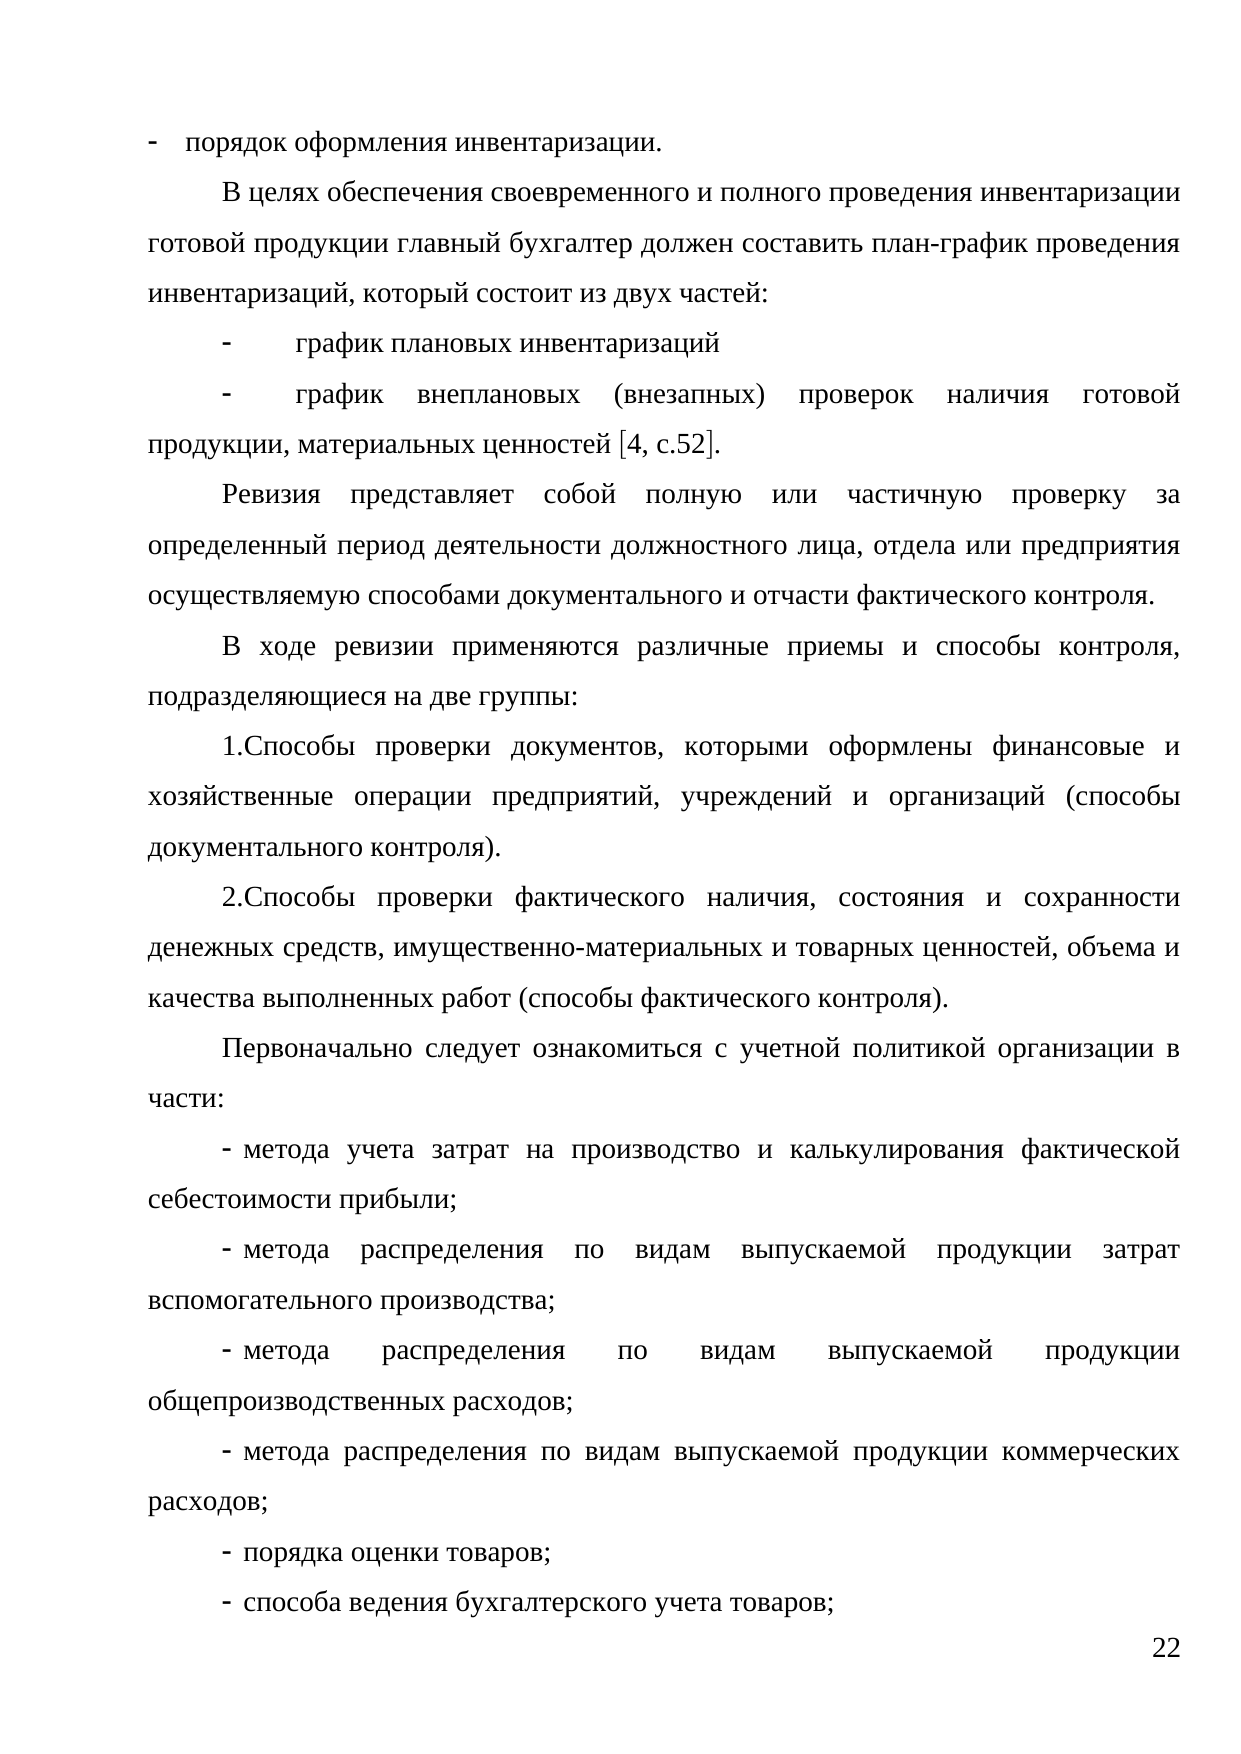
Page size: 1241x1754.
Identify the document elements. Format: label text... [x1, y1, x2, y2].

list метода распределения по видам выпускаемой продукции общепроизводственных расходов; [148, 1332, 1181, 1416]
list метода распределения по видам выпускаемой продукции затрат вспомогательного производства; [148, 1231, 1181, 1315]
text Первоначально следует ознакомиться с учетной политикой организации в части: [148, 1030, 1181, 1114]
text Ревизия представляет собой полную или частичную проверку за определенный период деятельности должностного лица, отдела или предприятия осуществляемую способами документального и отчасти фактического контроля. [148, 477, 1181, 611]
list способа ведения бухгалтерского учета товаров; [148, 1584, 1181, 1618]
text В целях обеспечения своевременного и полного проведения инвентаризации готовой продукции главный бухгалтер должен составить план-график проведения инвентаризаций, который состоит из двух частей: [148, 174, 1181, 309]
list метода учета затрат на производство и калькулирования фактической себестоимости прибыли; [148, 1131, 1181, 1215]
list порядка оценки товаров; [148, 1534, 1181, 1567]
text В ходе ревизии применяются различные приемы и способы контроля, подразделяющиеся на две группы: [148, 628, 1181, 711]
text 2.Способы проверки фактического наличия, состояния и сохранности денежных средств, имущественно-материальных и товарных ценностей, объема и качества выполненных работ (способы фактического контроля). [148, 879, 1181, 1013]
text 1.Способы проверки документов, которыми оформлены финансовые и хозяйственные операции предприятий, учреждений и организаций (способы документального контроля). [148, 728, 1181, 862]
list график плановых инвентаризаций [148, 325, 1181, 359]
list график внеплановых (внезапных) проверок наличия готовой продукции, материальных ценностей 4, с.52. [148, 376, 1181, 460]
list метода распределения по видам выпускаемой продукции коммерческих расходов; [148, 1433, 1181, 1517]
list порядок оформления инвентаризации. [148, 124, 1181, 158]
